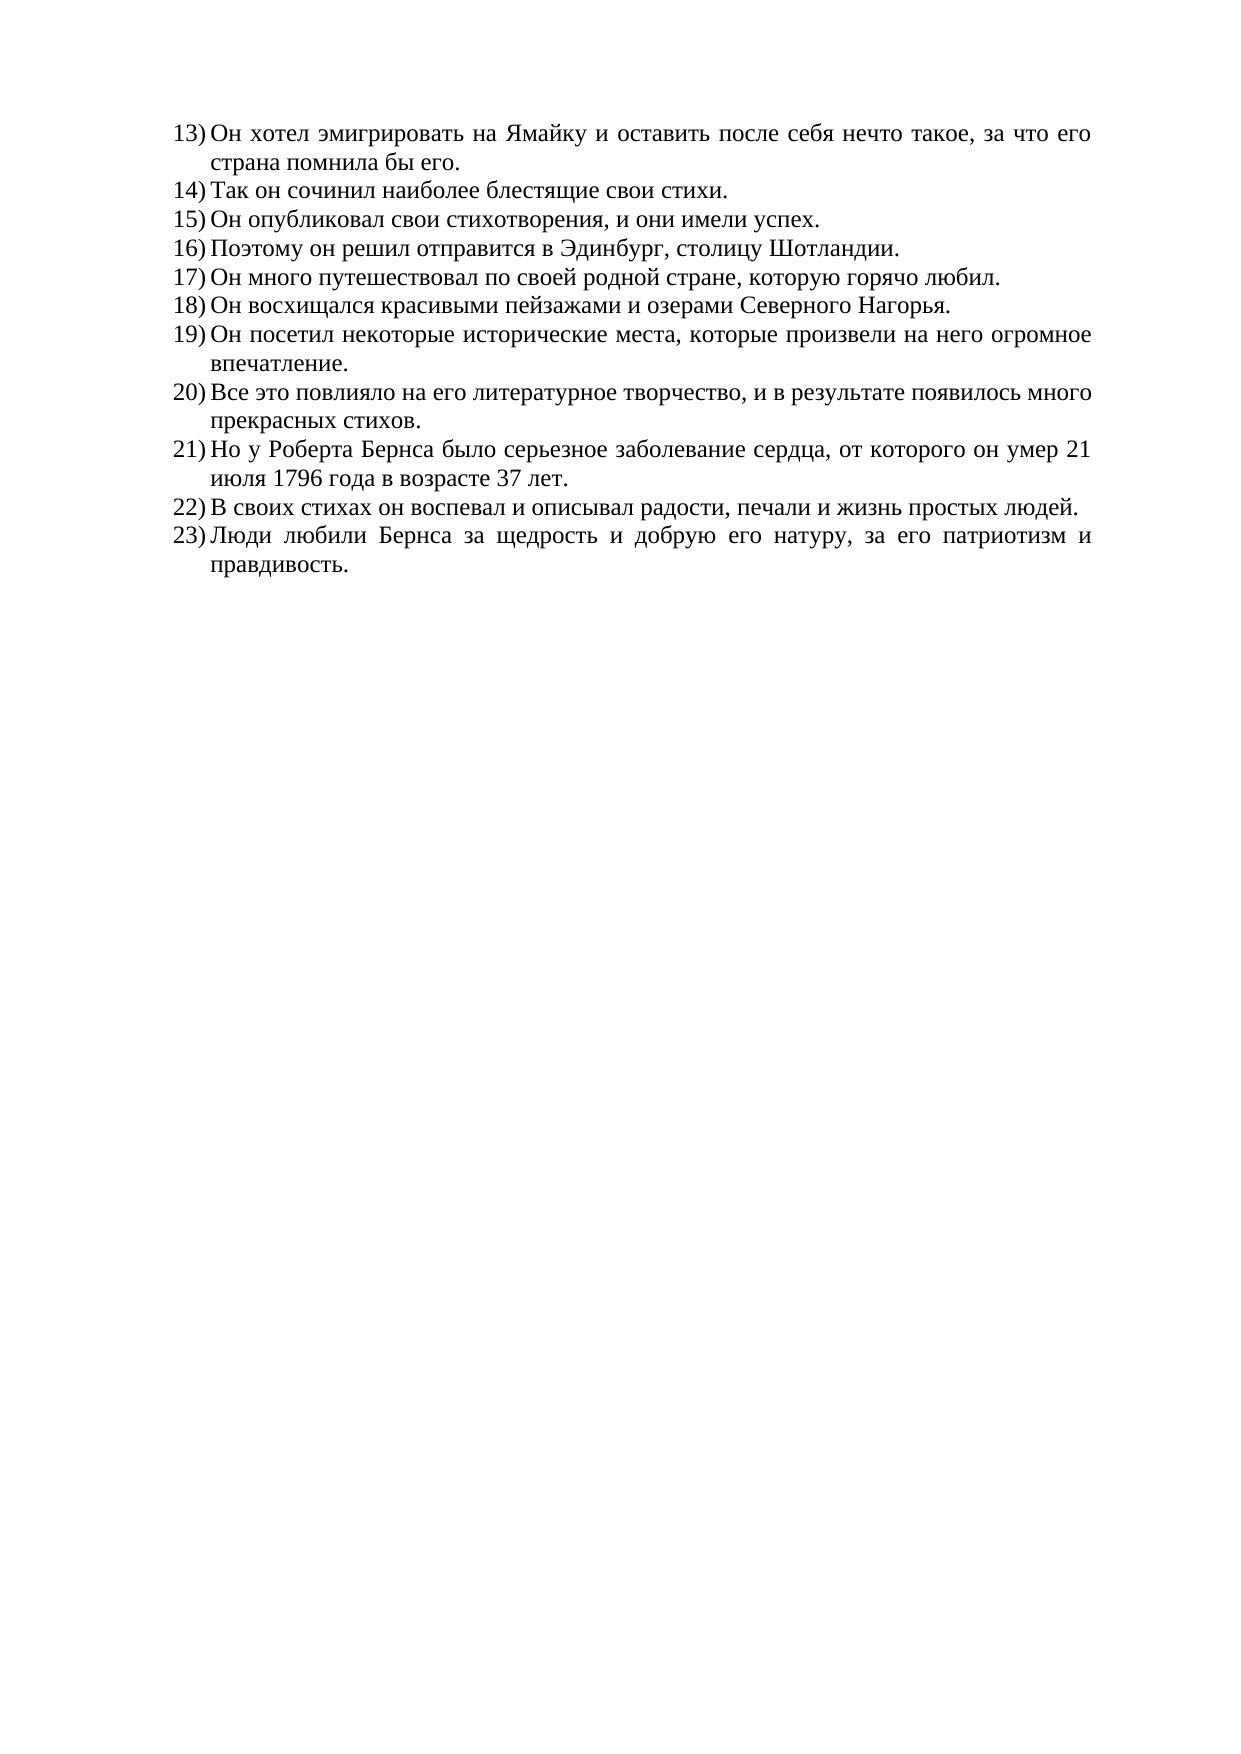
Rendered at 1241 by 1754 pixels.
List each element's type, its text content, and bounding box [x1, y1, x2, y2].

list Так он сочинил наиболее блестящие свои стихи. [173, 176, 1093, 204]
list Люди любили Бернса за щедрость и добрую его натуру, за его патриотизм и правдивость. [173, 521, 1093, 578]
list Но у Роберта Бернса было серьезное заболевание сердца, от которого он умер 21 июля 1796 года в возрасте 37 лет. [173, 434, 1093, 492]
list Он хотел эмигрировать на Ямайку и оставить после себя нечто такое, за что его страна помнила бы его. [173, 118, 1093, 176]
list Все это повлияло на его литературное творчество, и в результате появилось много прекрасных стихов. [173, 377, 1093, 434]
list В своих стихах он воспевал и описывал радости, печали и жизнь простых людей. [173, 492, 1093, 521]
list Он опубликовал свои стихотворения, и они имели успех. [173, 204, 1093, 233]
list Он много путешествовал по своей родной стране, которую горячо любил. [173, 262, 1093, 291]
list Он посетил некоторые исторические места, которые произвели на него огромное впечатление. [173, 319, 1093, 377]
list Он восхищался красивыми пейзажами и озерами Северного Нагорья. [173, 291, 1093, 319]
list Поэтому он решил отправится в Эдинбург, столицу Шотландии. [173, 233, 1093, 262]
